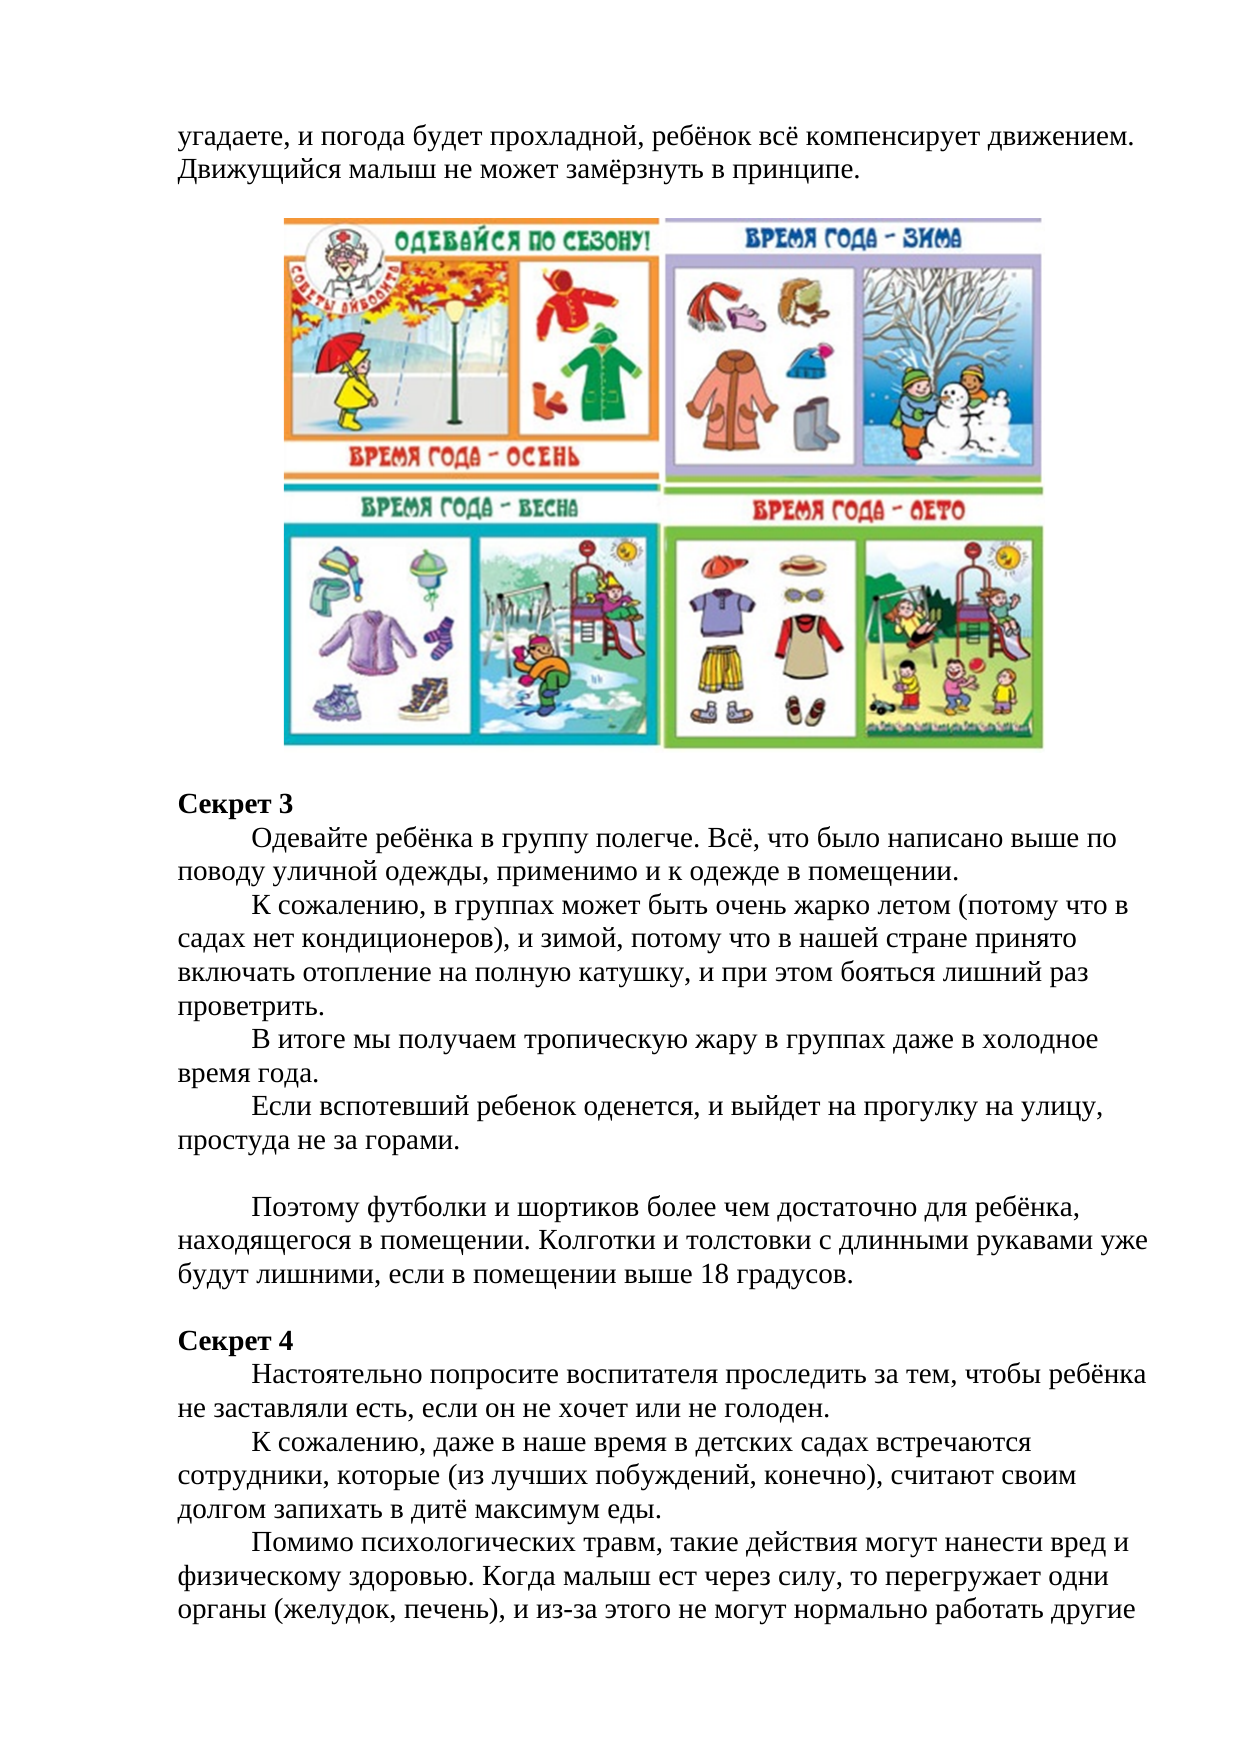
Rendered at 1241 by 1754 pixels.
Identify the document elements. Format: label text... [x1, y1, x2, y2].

text Секрет 4 [177, 1323, 1152, 1357]
text В итоге мы получаем тропическую жару в группах даже в холодное время года. [177, 1021, 1152, 1088]
text Одевайте ребёнка в группу полегче. Всё, что было написано выше по поводу уличной одежды, применимо и к одежде в помещении. [177, 820, 1152, 887]
text Секрет 3 [177, 786, 1152, 820]
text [177, 118, 1152, 185]
text К сожалению, в группах может быть очень жарко летом (потому что в садах нет кондиционеров), и зимой, потому что в нашей стране принято включать отопление на полную катушку, и при этом бояться лишний раз проветрить. [177, 887, 1152, 1021]
text Поэтому футболки и шортиков более чем достаточно для ребёнка, находящегося в помещении. Колготки и толстовки с длинными рукавами уже будут лишними, если в помещении выше 18 градусов. [177, 1189, 1152, 1289]
text К сожалению, даже в наше время в детских садах встречаются сотрудники, которые (из лучших побуждений, конечно), считают своим долгом запихать в дитё максимум еды. [177, 1424, 1152, 1524]
text Если вспотевший ребенок оденется, и выйдет на прогулку на улицу, простуда не за горами. [177, 1088, 1152, 1155]
picture [283, 218, 1046, 753]
text Настоятельно попросите воспитателя проследить за тем, чтобы ребёнка не заставляли есть, если он не хочет или не голоден. [177, 1357, 1152, 1424]
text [177, 1524, 1152, 1625]
